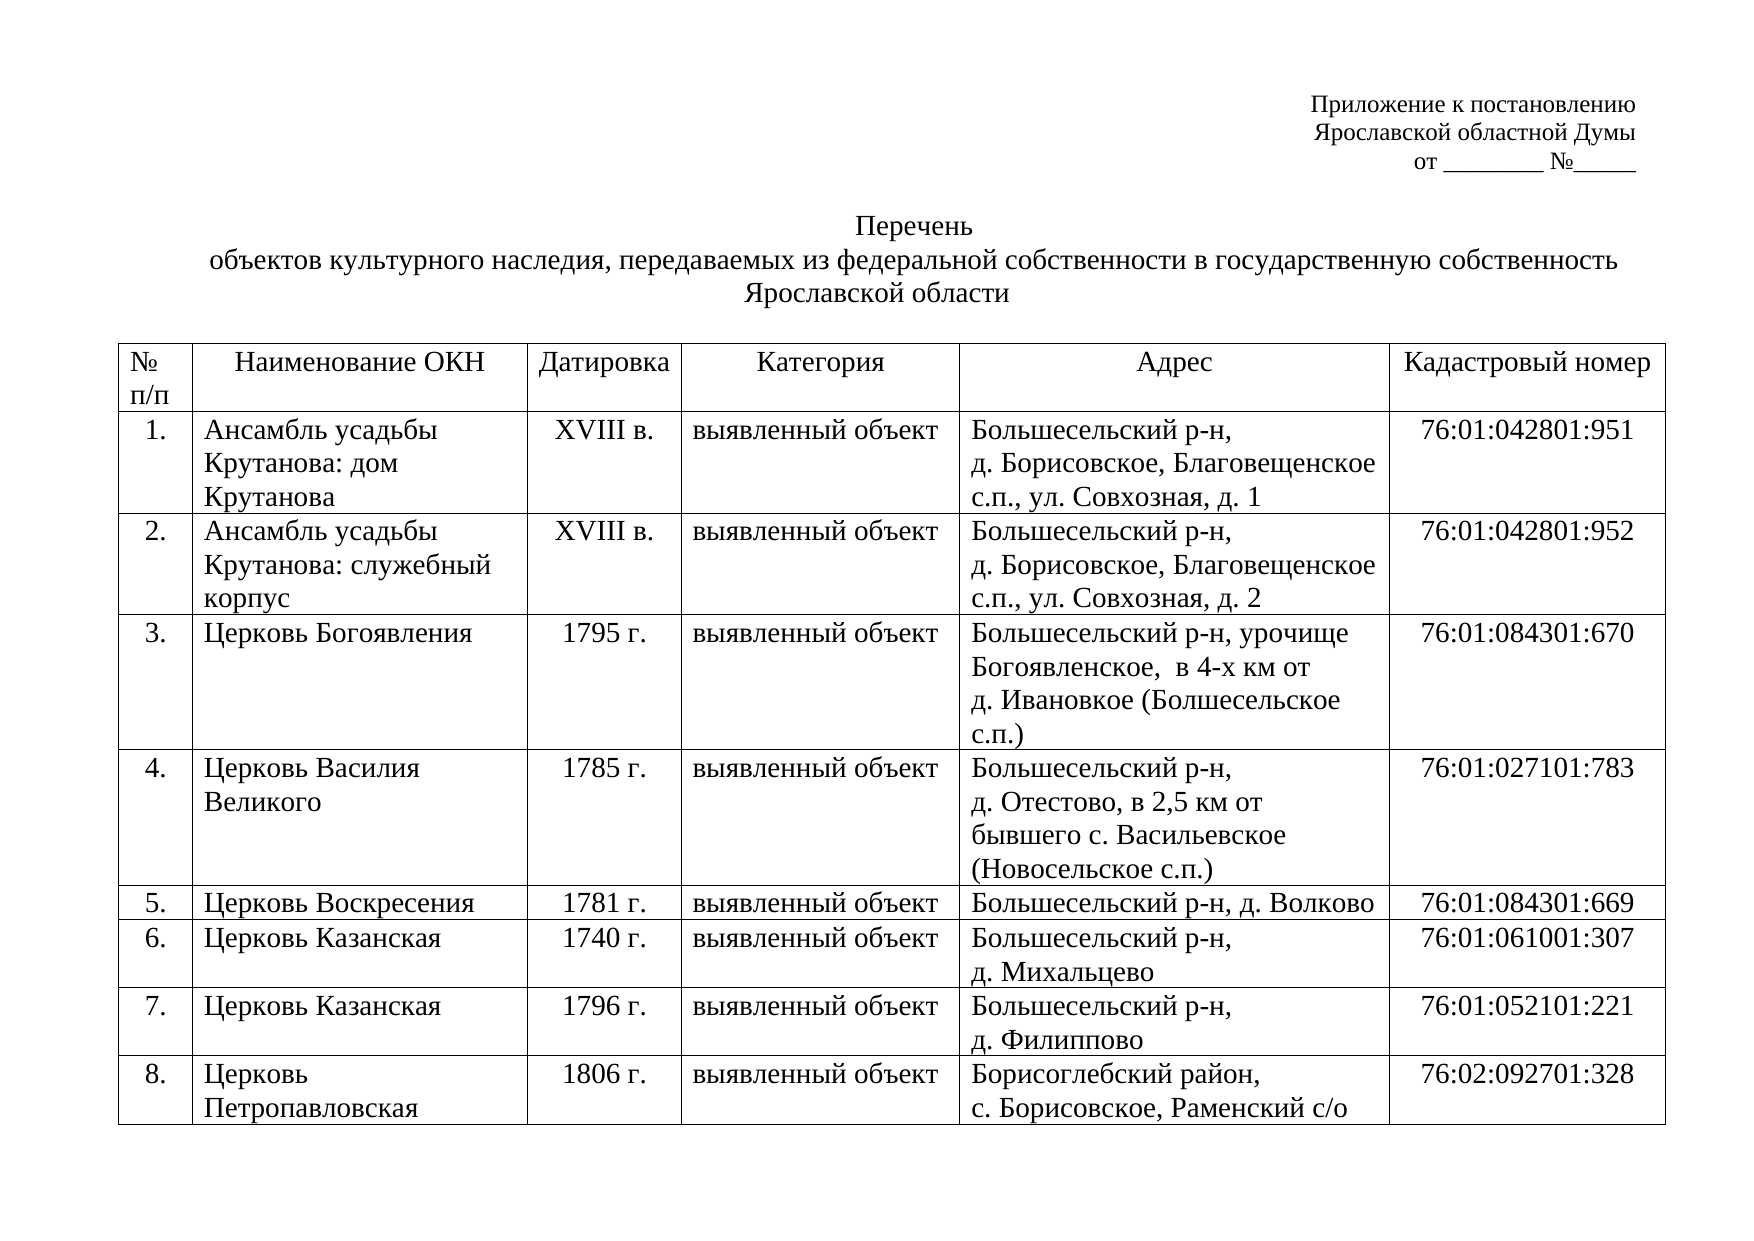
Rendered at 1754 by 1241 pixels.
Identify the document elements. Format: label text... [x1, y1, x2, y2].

table_cell 2. [119, 514, 192, 614]
table_cell Большесельский р-н, д. Борисовское, Благовещенское с.п., ул. Совхозная, д. 2 [960, 514, 1389, 614]
table_cell 8. [119, 1056, 192, 1123]
table_cell 76:01:042801:951 [1390, 412, 1665, 512]
table_cell Ансамбль усадьбы Крутанова: служебный корпус [193, 514, 527, 614]
table_cell выявленный объект [682, 514, 959, 614]
table_cell 1795 г. [528, 615, 681, 749]
table_cell 1785 г. [528, 750, 681, 884]
text Приложение к постановлению [741, 89, 1636, 117]
table_cell выявленный объект [682, 615, 959, 749]
table_header Адрес [960, 344, 1389, 411]
table_cell 76:01:042801:952 [1390, 514, 1665, 614]
table_cell Церковь Василия Великого [193, 750, 527, 884]
table_cell 76:01:061001:307 [1390, 920, 1665, 987]
table_cell выявленный объект [682, 886, 959, 919]
table_cell Большесельский р-н, д. Михальцево [960, 920, 1389, 987]
table_cell выявленный объект [682, 750, 959, 884]
table_header № п/п [119, 344, 192, 411]
table_cell 1806 г. [528, 1056, 681, 1123]
table_cell 7. [119, 988, 192, 1055]
table_cell 5. [119, 886, 192, 919]
table_cell Церковь Воскресения [193, 886, 527, 919]
table_cell Церковь Богоявления [193, 615, 527, 749]
table_cell 76:02:092701:328 [1390, 1056, 1665, 1123]
text объектов культурного наследия, передаваемых из федеральной собственности в государственную собственность Ярославской области [118, 242, 1636, 309]
table_cell выявленный объект [682, 988, 959, 1055]
table_cell 76:01:084301:670 [1390, 615, 1665, 749]
table_cell выявленный объект [682, 1056, 959, 1123]
table_cell Большесельский р-н, д. Борисовское, Благовещенское с.п., ул. Совхозная, д. 1 [960, 412, 1389, 512]
text Перечень [118, 208, 1636, 242]
text Ярославской областной Думы от ________ №_____ [741, 117, 1636, 175]
table_cell 1. [119, 412, 192, 512]
table_cell Большесельский р-н, д. Отестово, в 2,5 км от бывшего с. Васильевское (Новосельское с.п.) [960, 750, 1389, 884]
table_cell Борисоглебский район, с. Борисовское, Раменский с/о [960, 1056, 1389, 1123]
table_cell Большесельский р-н, д. Волково [960, 886, 1389, 919]
table_cell Церковь Петропавловская [193, 1056, 527, 1123]
table_cell 76:01:027101:783 [1390, 750, 1665, 884]
table_header Категория [682, 344, 959, 411]
table_cell Церковь Казанская [193, 920, 527, 987]
table_cell 1796 г. [528, 988, 681, 1055]
table_cell 3. [119, 615, 192, 749]
table_cell 6. [119, 920, 192, 987]
table_cell ХVIII в. [528, 412, 681, 512]
table_cell 4. [119, 750, 192, 884]
table_header Кадастровый номер [1390, 344, 1665, 411]
table_cell 76:01:084301:669 [1390, 886, 1665, 919]
table_cell ХVIII в. [528, 514, 681, 614]
table_cell Ансамбль усадьбы Крутанова: дом Крутанова [193, 412, 527, 512]
table_header Датировка [528, 344, 681, 411]
table_header Наименование ОКН [193, 344, 527, 411]
table_cell 76:01:052101:221 [1390, 988, 1665, 1055]
table_cell выявленный объект [682, 412, 959, 512]
table_cell 1740 г. [528, 920, 681, 987]
table_cell Большесельский р-н, урочище Богоявленское, в 4-х км от д. Ивановкое (Болшесельское с.п.) [960, 615, 1389, 749]
table_cell 1781 г. [528, 886, 681, 919]
table_cell Большесельский р-н, д. Филиппово [960, 988, 1389, 1055]
table_cell Церковь Казанская [193, 988, 527, 1055]
table_cell выявленный объект [682, 920, 959, 987]
